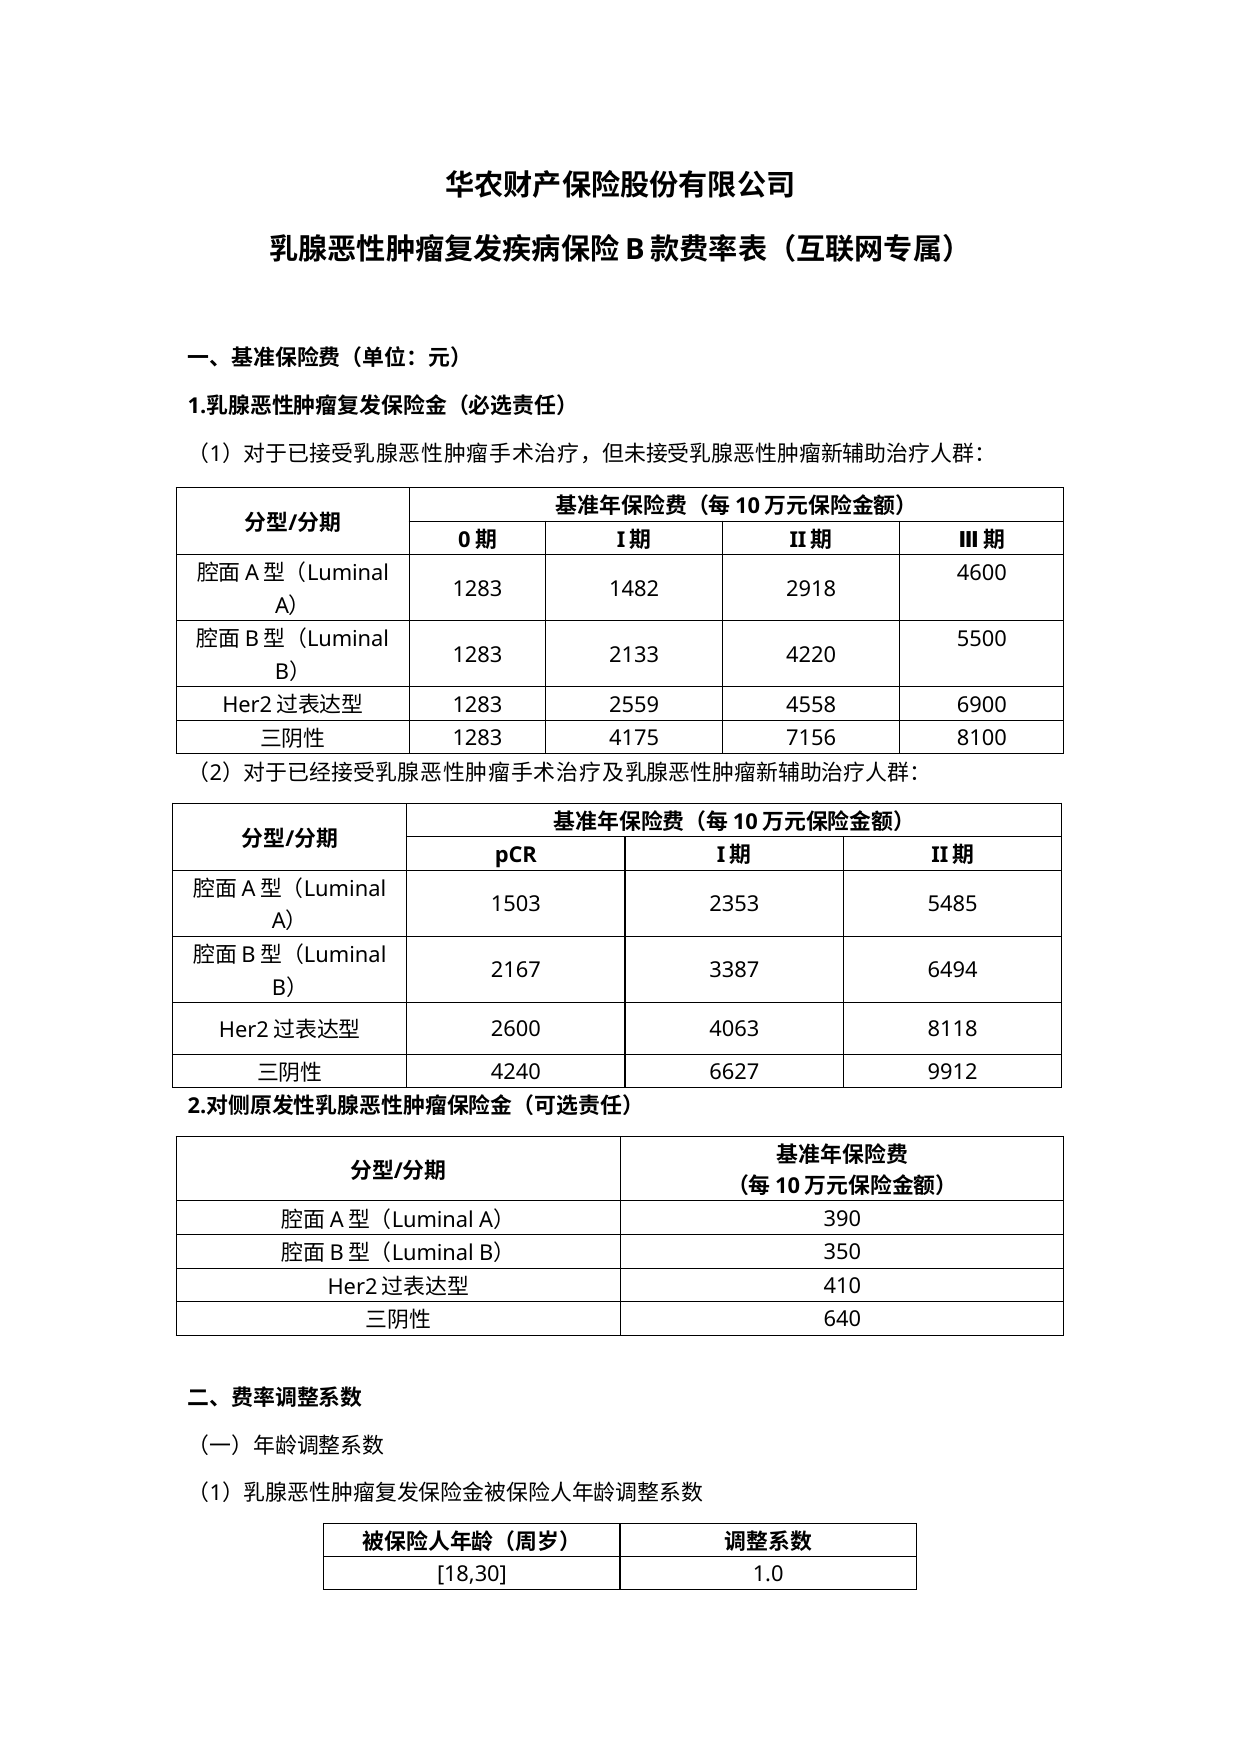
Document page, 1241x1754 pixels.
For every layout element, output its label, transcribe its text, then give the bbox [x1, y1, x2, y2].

table_cell 6494 [844, 937, 1061, 1002]
text 2.对侧原发性乳腺恶性肿瘤保险金（可选责任） [187, 1088, 1053, 1120]
table_header 调整系数 [621, 1524, 916, 1556]
table_cell pCR [407, 837, 624, 870]
table_cell 1283 [410, 721, 545, 753]
table_header 分型/分期 [173, 804, 406, 870]
table_cell I期 [546, 522, 722, 554]
table_cell 1283 [410, 555, 545, 620]
table_cell Her2过表达型 [173, 1003, 406, 1054]
table_cell 腔面B型（Luminal B） [177, 621, 409, 686]
table_header 基准年保险费 （每10万元保险金额） [621, 1137, 1063, 1200]
text 华农财产保险股份有限公司 [187, 162, 1053, 204]
table_cell 2918 [723, 555, 899, 620]
text 二、费率调整系数 [187, 1380, 1053, 1412]
text （一）年龄调整系数 [187, 1428, 1053, 1459]
text 乳腺恶性肿瘤复发疾病保险B款费率表（互联网专属） [187, 225, 1053, 268]
table_cell 三阴性 [177, 1302, 620, 1334]
table_cell 2167 [407, 937, 624, 1002]
table_cell 3387 [626, 937, 843, 1002]
table_cell 4175 [546, 721, 722, 753]
table_cell 8100 [900, 721, 1063, 753]
table_header 分型/分期 [177, 1137, 620, 1200]
table_cell 5500 [900, 621, 1063, 686]
table_cell Ⅲ期 [900, 522, 1063, 554]
table_cell 腔面B型（Luminal B） [173, 937, 406, 1002]
table_cell 2600 [407, 1003, 624, 1054]
table_cell Her2过表达型 [177, 1269, 620, 1301]
table_cell 410 [621, 1269, 1063, 1301]
table_cell 6627 [626, 1055, 843, 1087]
text 1.乳腺恶性肿瘤复发保险金（必选责任） [187, 388, 1053, 419]
text 一、基准保险费（单位：元） [187, 340, 1053, 372]
table_cell 5485 [844, 871, 1061, 936]
table_cell 腔面A型（Luminal A） [173, 871, 406, 936]
table_cell 4240 [407, 1055, 624, 1087]
table_cell 三阴性 [177, 721, 409, 753]
table_cell II期 [844, 837, 1061, 870]
table_cell II期 [723, 522, 899, 554]
table_cell 腔面A型（Luminal A） [177, 1201, 620, 1234]
table_header 基准年保险费（每10万元保险金额） [410, 488, 1063, 521]
table_cell 4600 [900, 555, 1063, 620]
text （1）对于已接受乳腺恶性肿瘤手术治疗，但未接受乳腺恶性肿瘤新辅助治疗人群： [187, 435, 1053, 468]
table_cell 640 [621, 1302, 1063, 1334]
table_cell 腔面A型（Luminal A） [177, 555, 409, 620]
table_cell 4063 [626, 1003, 843, 1054]
table_cell 390 [621, 1201, 1063, 1234]
table_cell I期 [626, 837, 843, 870]
table_cell 2559 [546, 687, 722, 720]
table_header 基准年保险费（每10万元保险金额） [407, 804, 1061, 836]
table_cell 0期 [410, 522, 545, 554]
table_cell 1482 [546, 555, 722, 620]
table_cell 1283 [410, 687, 545, 720]
table_cell 4558 [723, 687, 899, 720]
text （1）乳腺恶性肿瘤复发保险金被保险人年龄调整系数 [187, 1475, 1053, 1507]
table_header 被保险人年龄（周岁） [324, 1524, 619, 1556]
table_cell 2133 [546, 621, 722, 686]
table_cell 350 [621, 1235, 1063, 1267]
table_header 分型/分期 [177, 488, 409, 554]
table_cell 4220 [723, 621, 899, 686]
table_cell 6900 [900, 687, 1063, 720]
table_cell [18,30] [324, 1557, 619, 1589]
table_cell Her2过表达型 [177, 687, 409, 720]
text （2）对于已经接受乳腺恶性肿瘤手术治疗及乳腺恶性肿瘤新辅助治疗人群： [187, 754, 1053, 787]
table_cell 1503 [407, 871, 624, 936]
table_cell 1.0 [621, 1557, 916, 1589]
table_cell 2353 [626, 871, 843, 936]
table_cell 7156 [723, 721, 899, 753]
table_cell 腔面B型（Luminal B） [177, 1235, 620, 1267]
table_cell 8118 [844, 1003, 1061, 1054]
table_cell 9912 [844, 1055, 1061, 1087]
table_cell 三阴性 [173, 1055, 406, 1087]
table_cell 1283 [410, 621, 545, 686]
